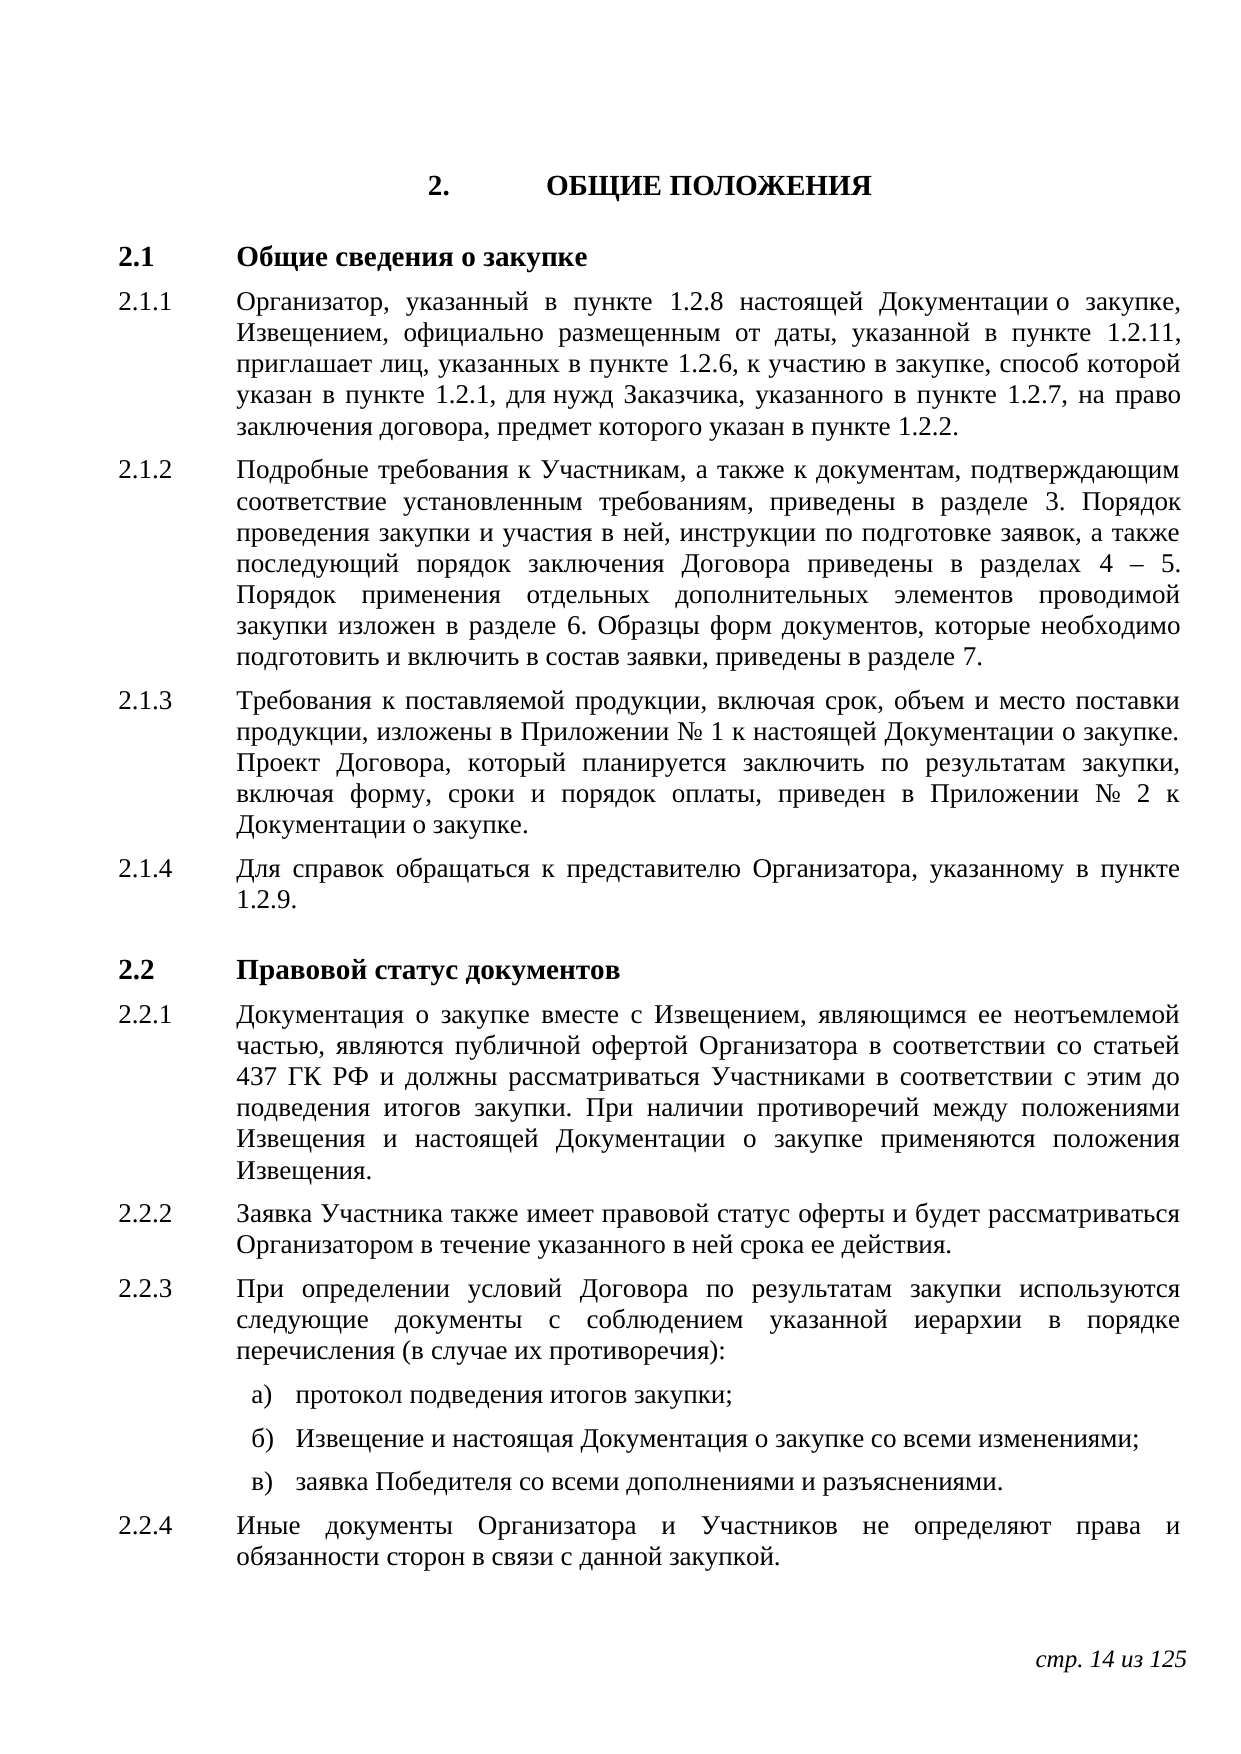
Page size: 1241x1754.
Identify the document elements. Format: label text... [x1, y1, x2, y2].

list заявка Победителя со всеми дополнениями и разъяснениями. [251, 1465, 1181, 1497]
text Требования к поставляемой продукции, включая срок, объем и место поставки продукции, изложены в Приложении № 1 к настоящей Документации о закупке. Проект Договора, который планируется заключить по результатам закупки, включая форму, сроки и порядок оплаты, приведен в Приложении № 2 к Документации о закупке. [118, 684, 1181, 840]
text Подробные требования к Участникам, а также к документам, подтверждающим соответствие установленным требованиям, приведены в разделе 3. Порядок проведения закупки и участия в ней, инструкции по подготовке заявок, а также последующий порядок заключения Договора приведены в разделах 4 – 5. Порядок применения отдельных дополнительных элементов проводимой закупки изложен в разделе 6. Образцы форм документов, которые необходимо подготовить и включить в состав заявки, приведены в разделе 7. [118, 453, 1181, 671]
subtitle Правовой статус документов [118, 952, 1181, 986]
subtitle Общие сведения о закупке [118, 239, 1181, 273]
list Иные документы Организатора и Участников не определяют права и обязанности сторон в связи с данной закупкой. [118, 1509, 1181, 1571]
list При определении условий Договора по результатам закупки используются следующие документы с соблюдением указанной иерархии в порядке перечисления (в случае их противоречия): [118, 1272, 1181, 1366]
list Документация о закупке вместе с Извещением, являющимся ее неотъемлемой частью, являются публичной офертой Организатора в соответствии со статьей 437 ГК РФ и должны рассматриваться Участниками в соответствии с этим до подведения итогов закупки. При наличии противоречий между положениями Извещения и настоящей Документации о закупке применяются положения Извещения. [118, 998, 1181, 1185]
subtitle ОБЩИЕ ПОЛОЖЕНИЯ [118, 168, 1181, 202]
text Для справок обращаться к представителю Организатора, указанному в пункте 1.2.9. [118, 852, 1181, 914]
list протокол подведения итогов закупки; [251, 1378, 1181, 1409]
text Организатор, указанный в пункте 1.2.8 настоящей Документации о закупке, Извещением, официально размещенным от даты, указанной в пункте 1.2.11, приглашает лиц, указанных в пункте 1.2.6, к участию в закупке, способ которой указан в пункте 1.2.1, для нужд Заказчика, указанного в пункте 1.2.7, на право заключения договора, предмет которого указан в пункте 1.2.2. [118, 285, 1181, 441]
list Заявка Участника также имеет правовой статус оферты и будет рассматриваться Организатором в течение указанного в ней срока ее действия. [118, 1197, 1181, 1260]
list Извещение и настоящая Документация о закупке со всеми изменениями; [251, 1422, 1181, 1453]
